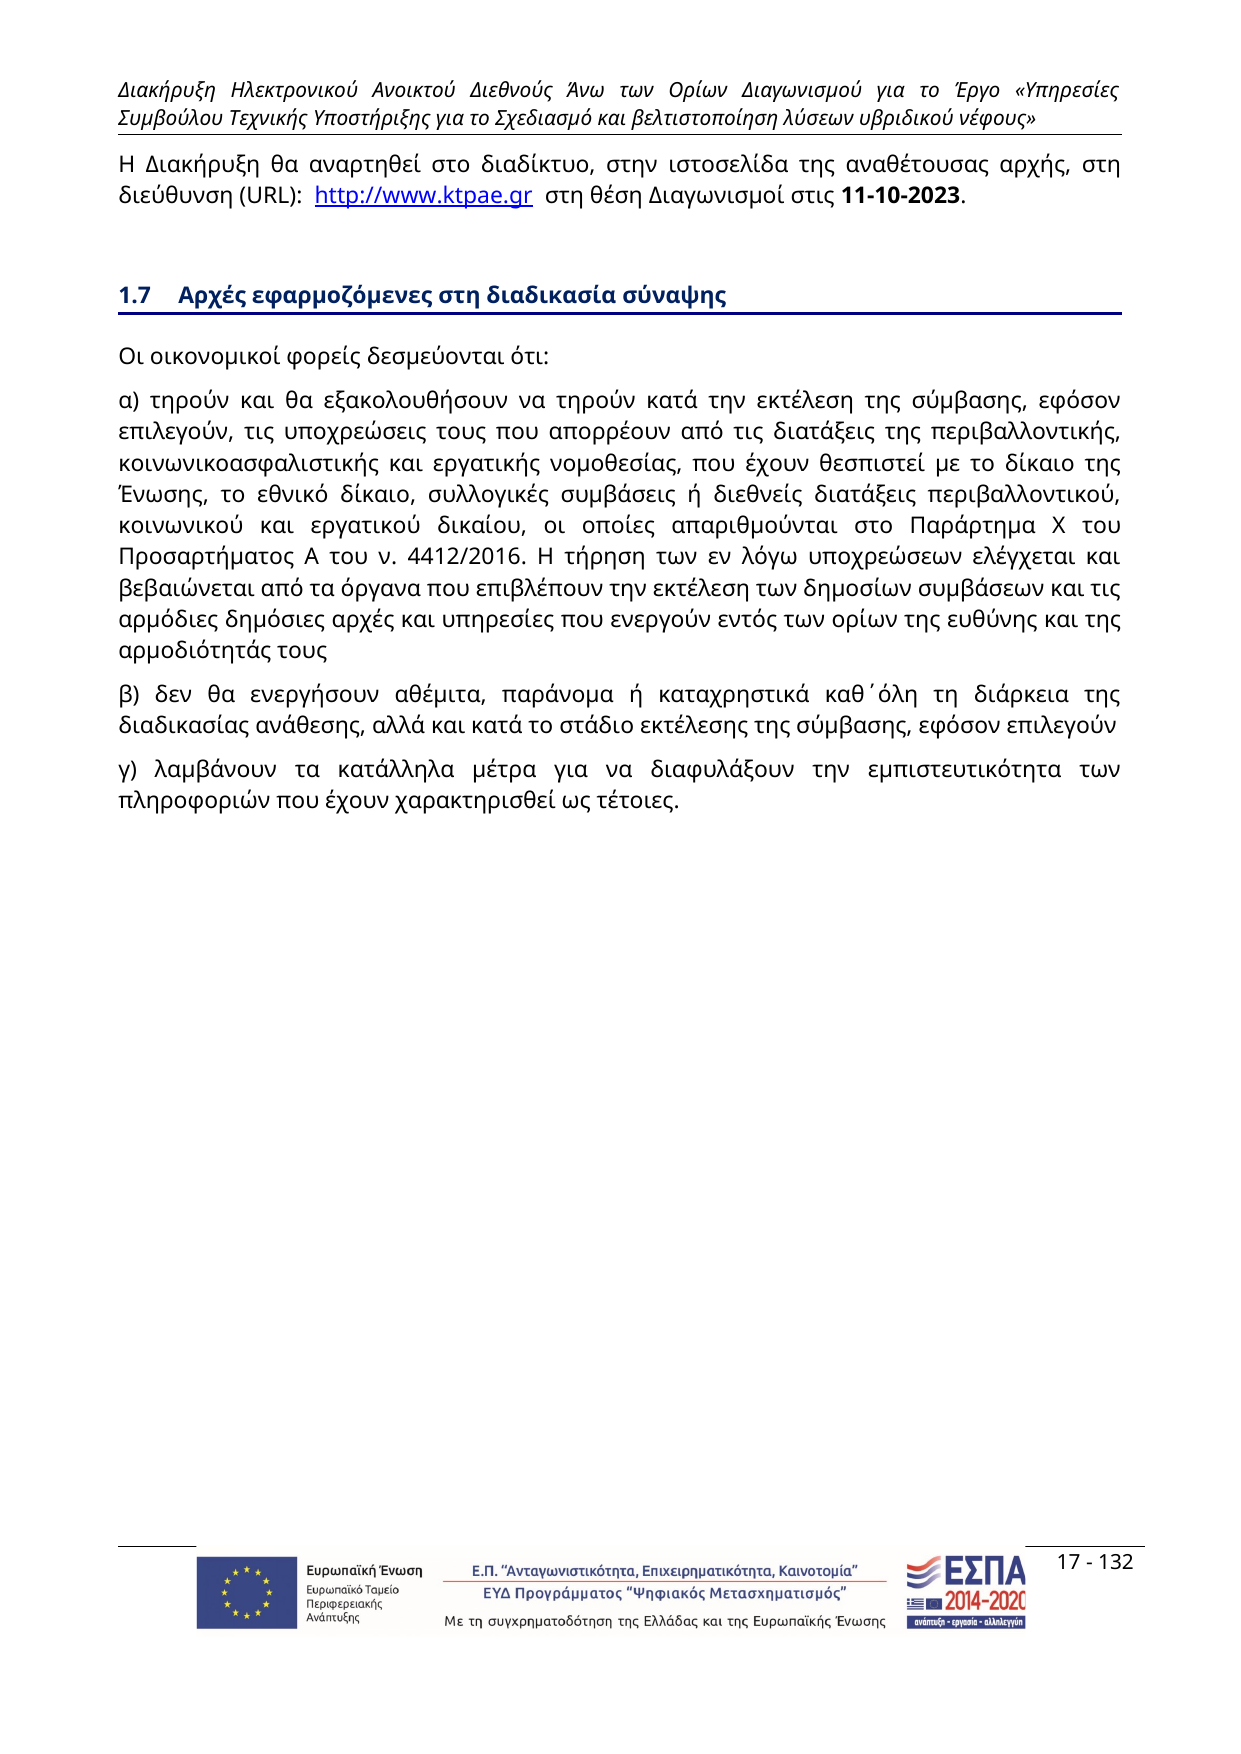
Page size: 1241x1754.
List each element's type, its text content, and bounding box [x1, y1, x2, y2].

subtitle Αρχές εφαρμοζόμενες στη διαδικασία σύναψης [118, 279, 1122, 312]
text Η Διακήρυξη θα αναρτηθεί στο διαδίκτυο, στην ιστοσελίδα της αναθέτουσας αρχής, στη διεύθυνση (URL): http://www.ktpae.gr στη θέση Διαγωνισμοί στις 11-10-2023. [118, 147, 1122, 210]
text α) τηρούν και θα εξακολουθήσουν να τηρούν κατά την εκτέλεση της σύμβασης, εφόσον επιλεγούν, τις υποχρεώσεις τους που απορρέουν από τις διατάξεις της περιβαλλοντικής, κοινωνικοασφαλιστικής και εργατικής νομοθεσίας, που έχουν θεσπιστεί με το δίκαιο της Ένωσης, το εθνικό δίκαιο, συλλογικές συμβάσεις ή διεθνείς διατάξεις περιβαλλοντικού, κοινωνικού και εργατικού δικαίου, οι οποίες απαριθμούνται στο Παράρτημα Χ του Προσαρτήματος Α του ν. 4412/2016. Η τήρηση των εν λόγω υποχρεώσεων ελέγχεται και βεβαιώνεται από τα όργανα που επιβλέπουν την εκτέλεση των δημοσίων συμβάσεων και τις αρμόδιες δημόσιες αρχές και υπηρεσίες που ενεργούν εντός των ορίων της ευθύνης και της αρμοδιότητάς τους [118, 384, 1122, 665]
picture [194, 1545, 1025, 1637]
text β) δεν θα ενεργήσουν αθέμιτα, παράνομα ή καταχρηστικά καθ΄όλη τη διάρκεια της διαδικασίας ανάθεσης, αλλά και κατά το στάδιο εκτέλεσης της σύμβασης, εφόσον επιλεγούν [118, 678, 1122, 740]
text γ) λαμβάνουν τα κατάλληλα μέτρα για να διαφυλάξουν την εμπιστευτικότητα των πληροφοριών που έχουν χαρακτηρισθεί ως τέτοιες. [118, 753, 1122, 815]
text Οι οικονομικοί φορείς δεσμεύονται ότι: [118, 340, 1122, 371]
